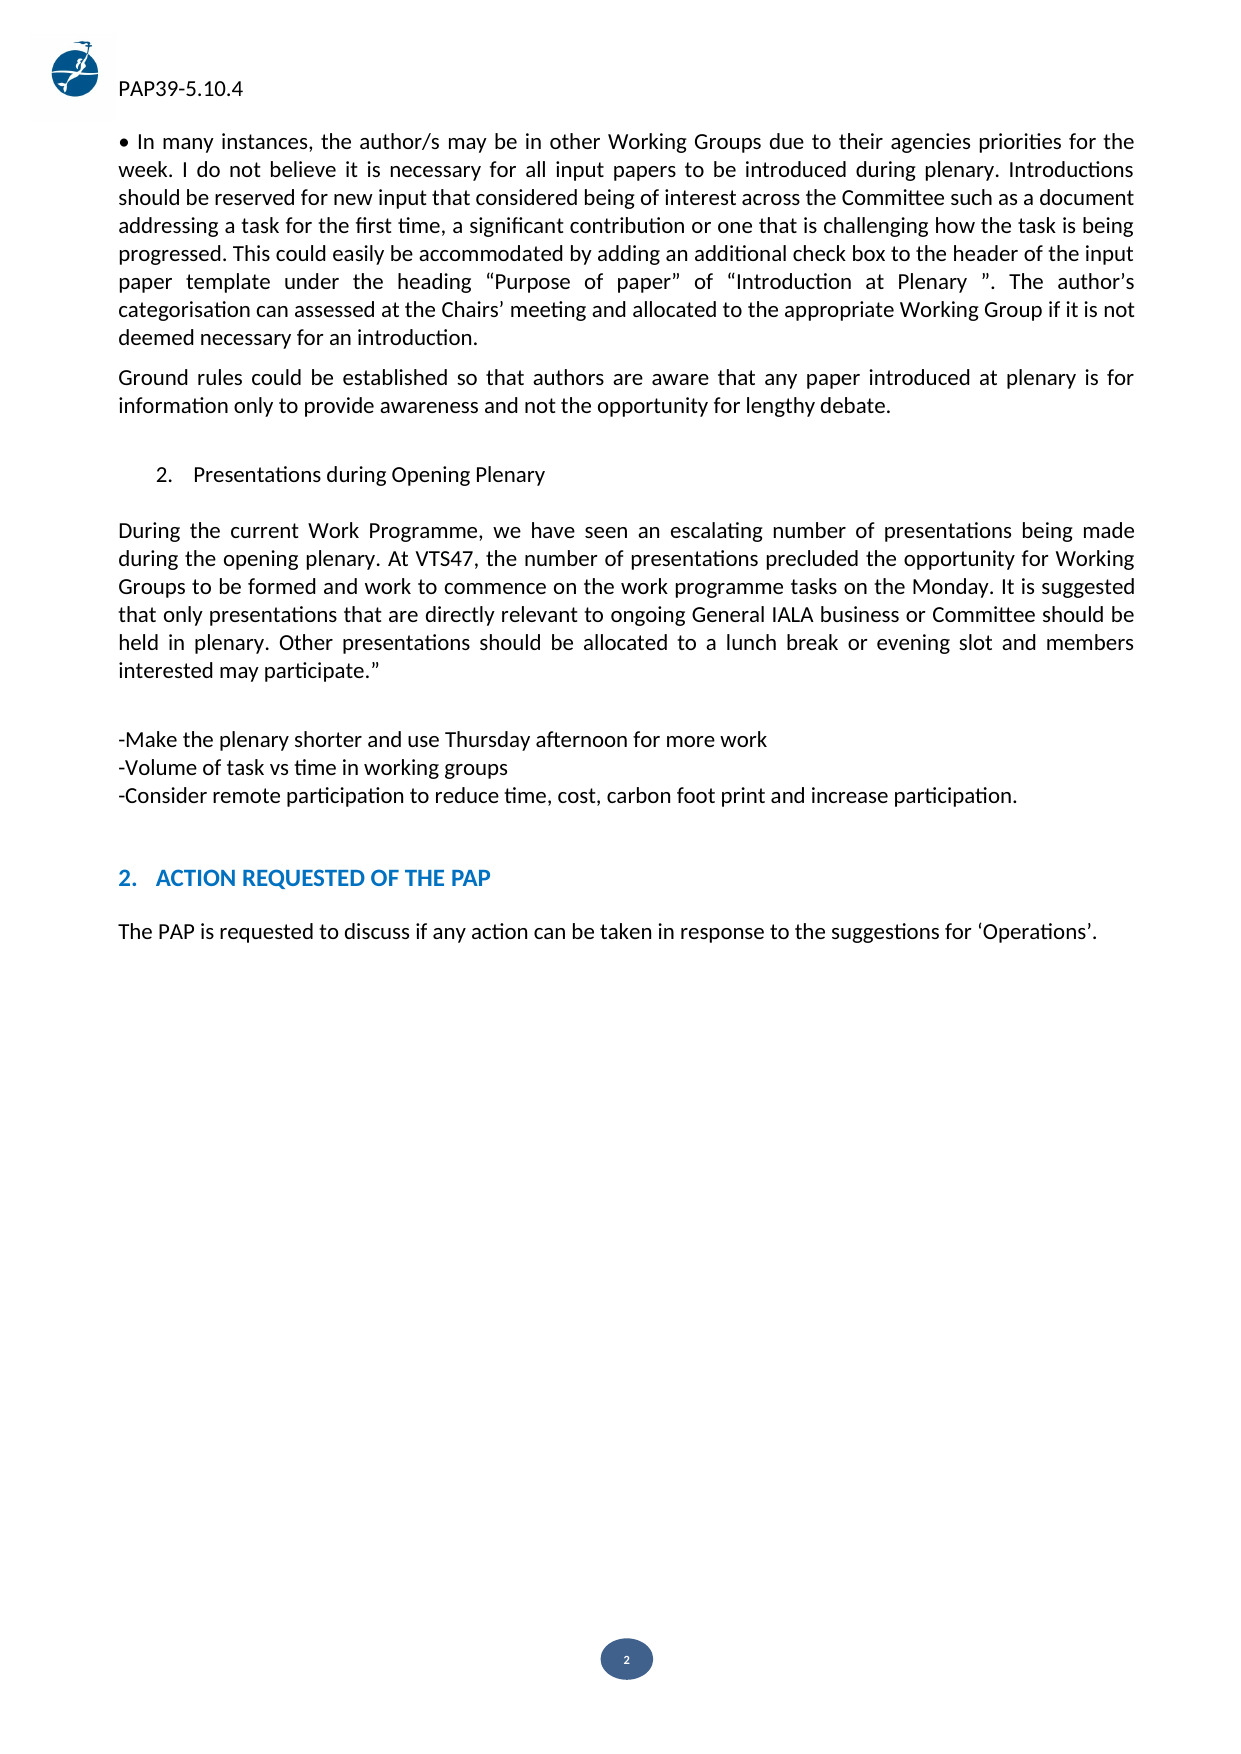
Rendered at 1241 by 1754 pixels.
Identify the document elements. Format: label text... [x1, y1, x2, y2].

list Presentations during Opening Plenary [156, 460, 1137, 488]
subtitle Action requested of the PAP [118, 862, 1137, 892]
text The PAP is requested to discuss if any action can be taken in response to the suggestions for ‘Operations’. [118, 917, 1137, 945]
text -Make the plenary shorter and use Thursday afternoon for more work [118, 725, 1137, 753]
text Ground rules could be established so that authors are aware that any paper introduced at plenary is for information only to provide awareness and not the opportunity for lengthy debate. [118, 363, 1137, 419]
text -Volume of task vs time in working groups [118, 753, 1137, 781]
text • In many instances, the author/s may be in other Working Groups due to their agencies priorities for the week. I do not believe it is necessary for all input papers to be introduced during plenary. Introductions should be reserved for new input that considered being of interest across the Committee such as a document addressing a task for the first time, a significant contribution or one that is challenging how the task is being progressed. This could easily be accommodated by adding an additional check box to the header of the input paper template under the heading “Purpose of paper” of “Introduction at Plenary ”. The author’s categorisation can assessed at the Chairs’ meeting and allocated to the appropriate Working Group if it is not deemed necessary for an introduction. [118, 127, 1137, 351]
text -Consider remote participation to reduce time, cost, carbon foot print and increase participation. [118, 781, 1137, 809]
text During the current Work Programme, we have seen an escalating number of presentations being made during the opening plenary. At VTS47, the number of presentations precluded the opportunity for Working Groups to be formed and work to commence on the work programme tasks on the Monday. It is suggested that only presentations that are directly relevant to ongoing General IALA business or Committee should be held in plenary. Other presentations should be allocated to a lunch break or evening slot and members interested may participate.” [118, 516, 1137, 684]
picture [29, 33, 118, 121]
